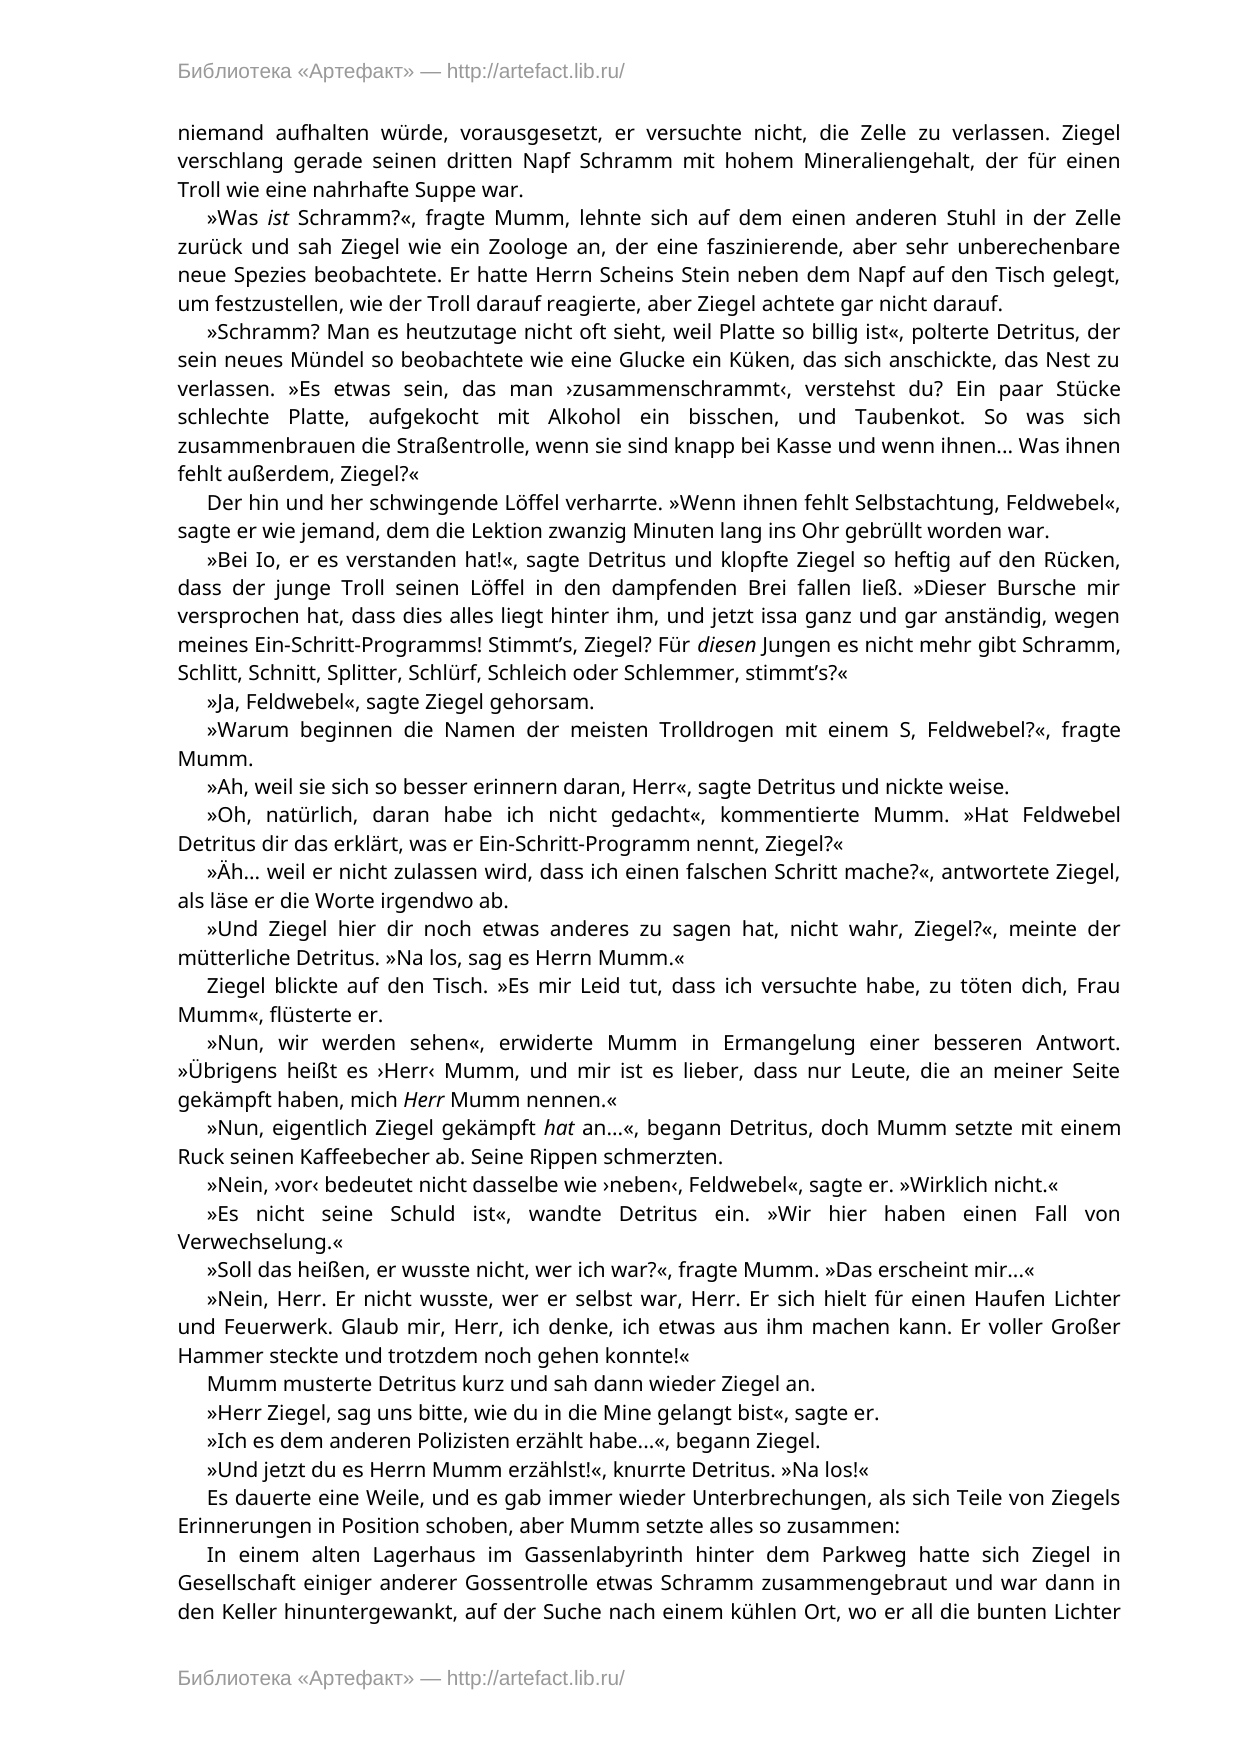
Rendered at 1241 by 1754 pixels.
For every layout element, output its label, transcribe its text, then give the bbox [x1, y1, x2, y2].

text »Ich es dem anderen Polizisten erzählt habe...«, begann Ziegel. [177, 1426, 1122, 1455]
text »Und Ziegel hier dir noch etwas anderes zu sagen hat, nicht wahr, Ziegel?«, meinte der mütterliche Detritus. »Na los, sag es Herrn Mumm.« [177, 914, 1122, 971]
text »Bei Io, er es verstanden hat!«, sagte Detritus und klopfte Ziegel so heftig auf den Rücken, dass der junge Troll seinen Löffel in den dampfenden Brei fallen ließ. »Dieser Bursche mir versprochen hat, dass dies alles liegt hinter ihm, und jetzt issa ganz und gar anständig, wegen meines Ein-Schritt-Programms! Stimmt’s, Ziegel? Für diesen Jungen es nicht mehr gibt Schramm, Schlitt, Schnitt, Splitter, Schlürf, Schleich oder Schlemmer, stimmt’s?« [177, 545, 1122, 687]
text »Schramm? Man es heutzutage nicht oft sieht, weil Platte so billig ist«, polterte Detritus, der sein neues Mündel so beobachtete wie eine Glucke ein Küken, das sich anschickte, das Nest zu verlassen. »Es etwas sein, das man ›zusammenschrammt‹, verstehst du? Ein paar Stücke schlechte Platte, aufgekocht mit Alkohol ein bisschen, und Taubenkot. So was sich zusammenbrauen die Straßentrolle, wenn sie sind knapp bei Kasse und wenn ihnen... Was ihnen fehlt außerdem, Ziegel?« [177, 317, 1122, 488]
text »Soll das heißen, er wusste nicht, wer ich war?«, fragte Mumm. »Das erscheint mir...« [177, 1256, 1122, 1284]
text »Äh... weil er nicht zulassen wird, dass ich einen falschen Schritt mache?«, antwortete Ziegel, als läse er die Worte irgendwo ab. [177, 857, 1122, 914]
text »Ah, weil sie sich so besser erinnern daran, Herr«, sagte Detritus und nickte weise. [177, 772, 1122, 801]
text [177, 118, 1122, 203]
text »Es nicht seine Schuld ist«, wandte Detritus ein. »Wir hier haben einen Fall von Verwechselung.« [177, 1199, 1122, 1256]
text »Nein, ›vor‹ bedeutet nicht dasselbe wie ›neben‹, Feldwebel«, sagte er. »Wirklich nicht.« [177, 1170, 1122, 1199]
text Ziegel blickte auf den Tisch. »Es mir Leid tut, dass ich versuchte habe, zu töten dich, Frau Mumm«, flüsterte er. [177, 971, 1122, 1028]
text »Was ist Schramm?«, fragte Mumm, lehnte sich auf dem einen anderen Stuhl in der Zelle zurück und sah Ziegel wie ein Zoologe an, der eine faszinierende, aber sehr unberechenbare neue Spezies beobachtete. Er hatte Herrn Scheins Stein neben dem Napf auf den Tisch gelegt, um festzustellen, wie der Troll darauf reagierte, aber Ziegel achtete gar nicht darauf. [177, 203, 1122, 317]
text »Warum beginnen die Namen der meisten Trolldrogen mit einem S, Feldwebel?«, fragte Mumm. [177, 715, 1122, 772]
text »Herr Ziegel, sag uns bitte, wie du in die Mine gelangt bist«, sagte er. [177, 1398, 1122, 1426]
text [177, 1540, 1122, 1625]
text »Nein, Herr. Er nicht wusste, wer er selbst war, Herr. Er sich hielt für einen Haufen Lichter und Feuerwerk. Glaub mir, Herr, ich denke, ich etwas aus ihm machen kann. Er voller Großer Hammer steckte und trotzdem noch gehen konnte!« [177, 1284, 1122, 1369]
text Es dauerte eine Weile, und es gab immer wieder Unterbrechungen, als sich Teile von Ziegels Erinnerungen in Position schoben, aber Mumm setzte alles so zusammen: [177, 1483, 1122, 1540]
text Der hin und her schwingende Löffel verharrte. »Wenn ihnen fehlt Selbstachtung, Feldwebel«, sagte er wie jemand, dem die Lektion zwanzig Minuten lang ins Ohr gebrüllt worden war. [177, 488, 1122, 545]
text »Und jetzt du es Herrn Mumm erzählst!«, knurrte Detritus. »Na los!« [177, 1455, 1122, 1483]
text »Oh, natürlich, daran habe ich nicht gedacht«, kommentierte Mumm. »Hat Feldwebel Detritus dir das erklärt, was er Ein-Schritt-Programm nennt, Ziegel?« [177, 801, 1122, 857]
text Mumm musterte Detritus kurz und sah dann wieder Ziegel an. [177, 1369, 1122, 1398]
text »Ja, Feldwebel«, sagte Ziegel gehorsam. [177, 687, 1122, 715]
text »Nun, wir werden sehen«, erwiderte Mumm in Ermangelung einer besseren Antwort. »Übrigens heißt es ›Herr‹ Mumm, und mir ist es lieber, dass nur Leute, die an meiner Seite gekämpft haben, mich Herr Mumm nennen.« [177, 1028, 1122, 1113]
text »Nun, eigentlich Ziegel gekämpft hat an...«, begann Detritus, doch Mumm setzte mit einem Ruck seinen Kaffeebecher ab. Seine Rippen schmerzten. [177, 1113, 1122, 1170]
